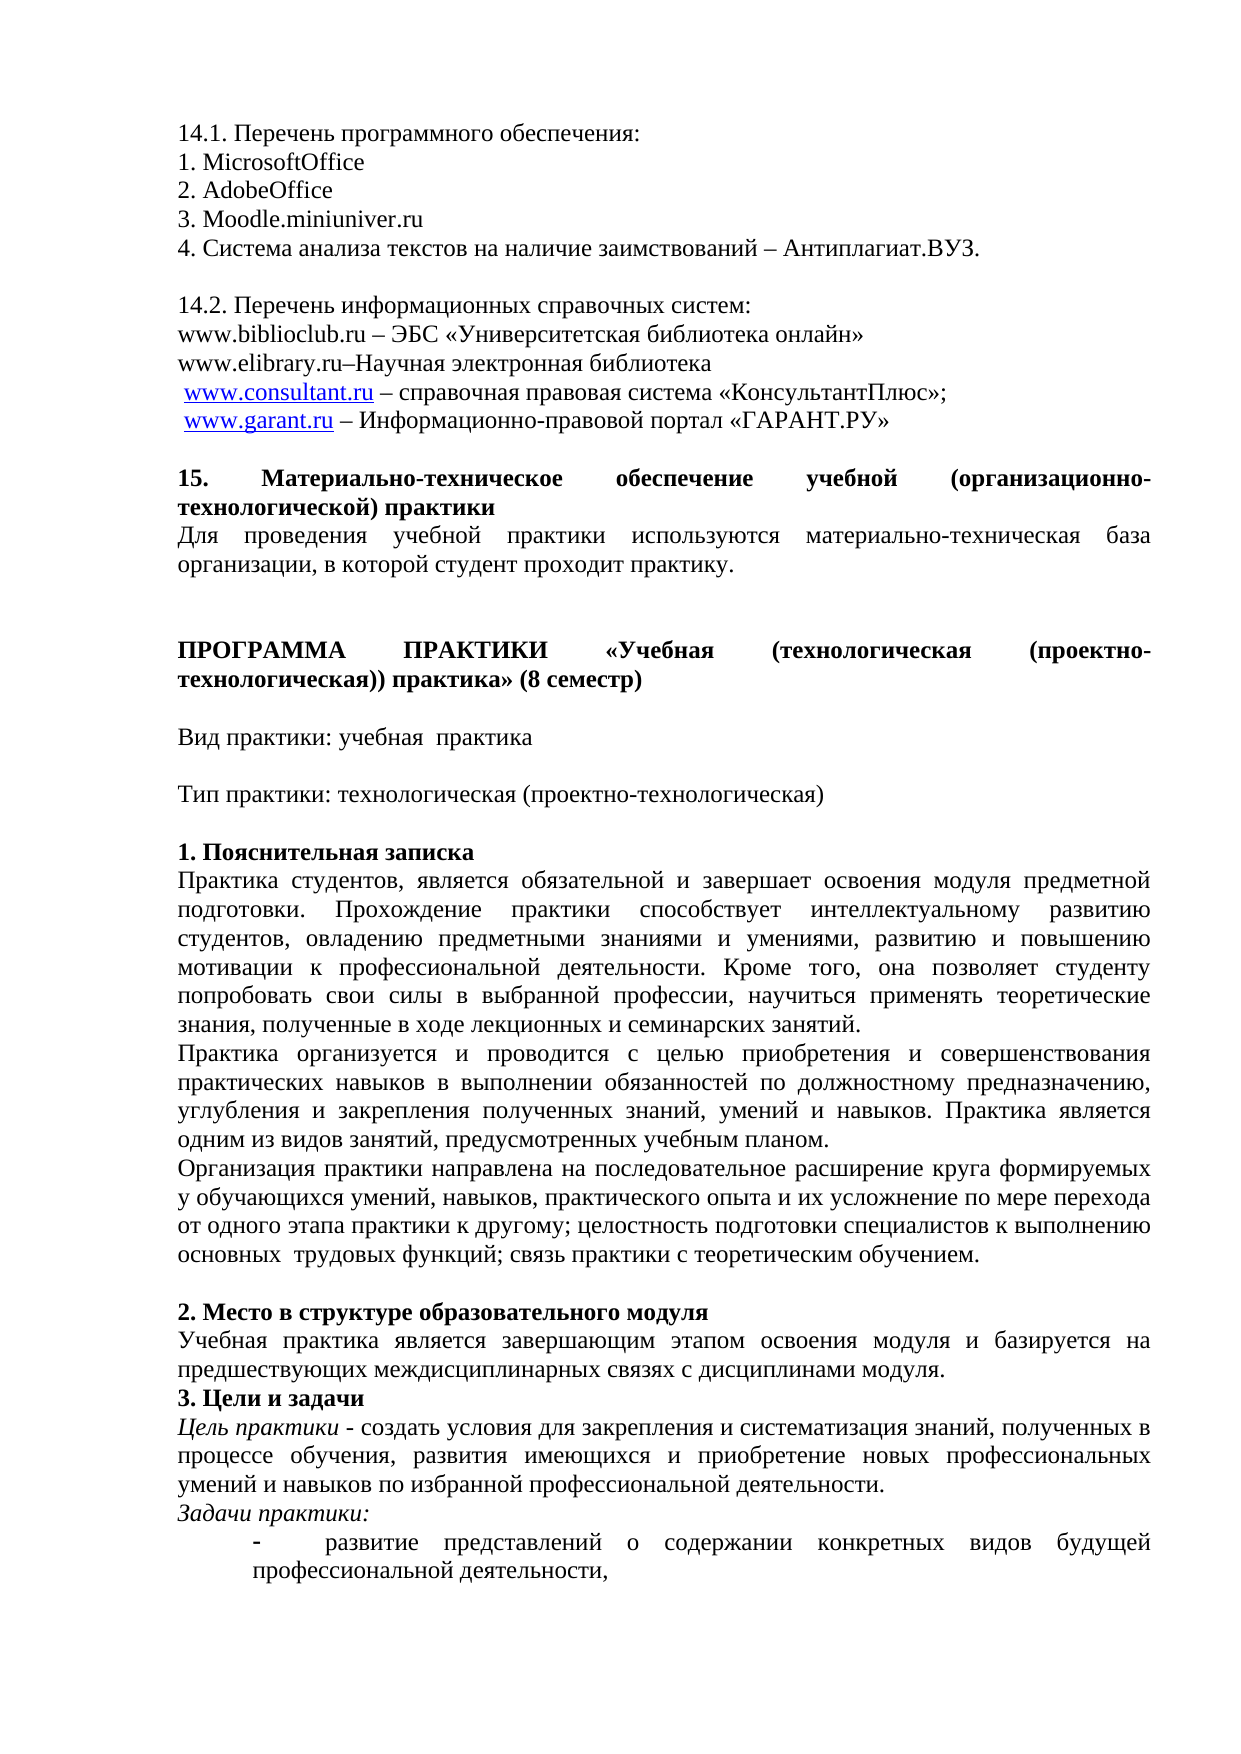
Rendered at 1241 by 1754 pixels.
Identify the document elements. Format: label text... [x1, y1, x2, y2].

text Организация практики направлена на последовательное расширение круга формируемых у обучающихся умений, навыков, практического опыта и их усложнение по мере перехода от одного этапа практики к другому; целостность подготовки специалистов к выполнению основных трудовых функций; связь практики с теоретическим обучением. [177, 1153, 1152, 1268]
text www.garant.ru – Информационно-правовой портал «ГАРАНТ.РУ» [177, 406, 1152, 434]
text 15. Материально-техническое обеспечение учебной (организационно-технологической) практики [177, 463, 1152, 521]
text Практика организуется и проводится с целью приобретения и совершенствования практических навыков в выполнении обязанностей по должностному предназначению, углубления и закрепления полученных знаний, умений и навыков. Практика является одним из видов занятий, предусмотренных учебным планом. [177, 1038, 1152, 1153]
text Задачи практики: [177, 1498, 1152, 1527]
text 14.2. Перечень информационных справочных систем: [177, 291, 1152, 319]
text 4. Система анализа текстов на наличие заимствований – Антиплагиат.ВУЗ. [177, 233, 1152, 262]
text Практика студентов, является обязательной и завершает освоения модуля предметной подготовки. Прохождение практики способствует интеллектуальному развитию студентов, овладению предметными знаниями и умениями, развитию и повышению мотивации к профессиональной деятельности. Кроме того, она позволяет студенту попробовать свои силы в выбранной профессии, научиться применять теоретические знания, полученные в ходе лекционных и семинарских занятий. [177, 866, 1152, 1038]
text 3. Цели и задачи [177, 1383, 1152, 1412]
text Вид практики: учебная практика [177, 722, 1152, 751]
text ПРОГРАММА ПРАКТИКИ «Учебная (технологическая (проектно-технологическая)) практика» (8 семестр) [177, 636, 1152, 693]
text Тип практики: технологическая (проектно-технологическая) [177, 779, 1152, 808]
text Для проведения учебной практики используются материально-техническая база организации, в которой студент проходит практику. [177, 521, 1152, 578]
text 2. AdobeOffice [177, 176, 1152, 204]
text 1. MicrosoftOffice [177, 147, 1152, 176]
text 2. Место в структуре образовательного модуля [177, 1297, 1152, 1326]
text Цель практики - создать условия для закрепления и систематизация знаний, полученных в процессе обучения, развития имеющихся и приобретение новых профессиональных умений и навыков по избранной профессиональной деятельности. [177, 1412, 1152, 1498]
text 14.1. Перечень программного обеспечения: [177, 118, 1152, 147]
text www.consultant.ru – справочная правовая система «КонсультантПлюс»; [177, 377, 1152, 406]
text 1. Пояснительная записка [177, 837, 1152, 866]
text Учебная практика является завершающим этапом освоения модуля и базируется на предшествующих междисциплинарных связях с дисциплинами модуля. [177, 1326, 1152, 1383]
text www.biblioclub.ru – ЭБС «Университетская библиотека онлайн» [177, 319, 1152, 348]
text www.elibrary.ru–Научная электронная библиотека [177, 348, 1152, 377]
list развитие представлений о содержании конкретных видов будущей профессиональной деятельности, [252, 1527, 1152, 1584]
text 3. Moodle.miniuniver.ru [177, 204, 1152, 233]
